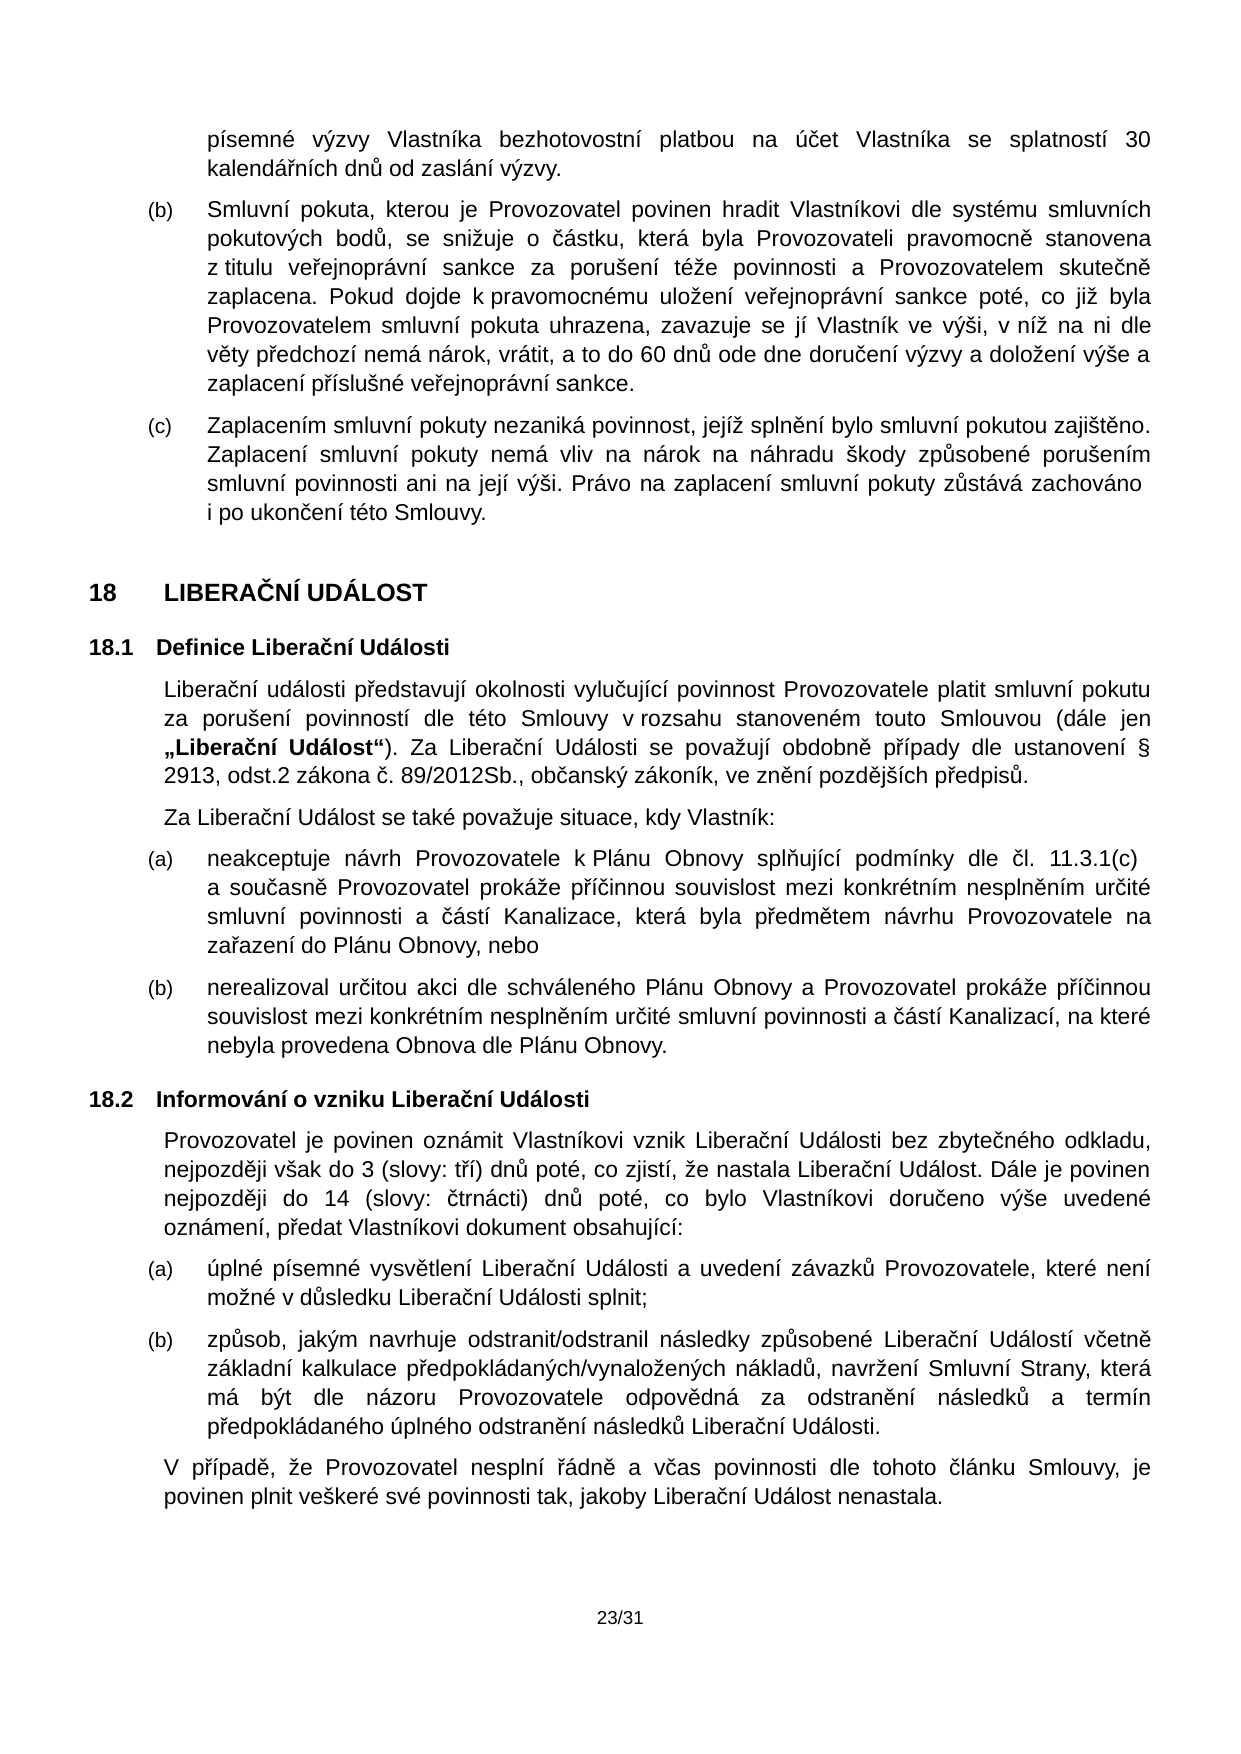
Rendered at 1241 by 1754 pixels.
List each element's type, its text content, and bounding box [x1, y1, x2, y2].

subtitle LIBERAČNÍ UDÁLOST [89, 577, 1152, 606]
subtitle úplné písemné vysvětlení Liberační Události a uvedení závazků Provozovatele, které není možné v důsledku Liberační Události splnit; [148, 1255, 1152, 1311]
subtitle Informování o vzniku Liberační Události [89, 1086, 1152, 1112]
subtitle Liberační události představují okolnosti vylučující povinnost Provozovatele platit smluvní pokutu za porušení povinností dle této Smlouvy v rozsahu stanoveném touto Smlouvou (dále jen „Liberační Událost“). Za Liberační Události se považují obdobně případy dle ustanovení § 2913, odst.2 zákona č. 89/2012Sb., občanský zákoník, ve znění pozdějších předpisů. [164, 676, 1152, 789]
subtitle Definice Liberační Události [89, 634, 1152, 660]
subtitle Smluvní pokuta, kterou je Provozovatel povinen hradit Vlastníkovi dle systému smluvních pokutových bodů, se snižuje o částku, která byla Provozovateli pravomocně stanovena z titulu veřejnoprávní sankce za porušení téže povinnosti a Provozovatelem skutečně zaplacena. Pokud dojde k pravomocnému uložení veřejnoprávní sankce poté, co již byla Provozovatelem smluvní pokuta uhrazena, zavazuje se jí Vlastník ve výši, v níž na ni dle věty předchozí nemá nárok, vrátit, a to do 60 dnů ode dne doručení výzvy a doložení výše a zaplacení příslušné veřejnoprávní sankce. [148, 196, 1152, 397]
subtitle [148, 126, 1152, 181]
subtitle způsob, jakým navrhuje odstranit/odstranil následky způsobené Liberační Událostí včetně základní kalkulace předpokládaných/vynaložených nákladů, navržení Smluvní Strany, která má být dle názoru Provozovatele odpovědná za odstranění následků a termín předpokládaného úplného odstranění následků Liberační Události. [148, 1326, 1152, 1439]
subtitle neakceptuje návrh Provozovatele k Plánu Obnovy splňující podmínky dle čl. 11.3(c) a současně Provozovatel prokáže příčinnou souvislost mezi konkrétním nesplněním určité smluvní povinnosti a částí Kanalizace, která byla předmětem návrhu Provozovatele na zařazení do Plánu Obnovy, nebo [148, 845, 1152, 958]
subtitle V případě, že Provozovatel nesplní řádně a včas povinnosti dle tohoto článku Smlouvy, je povinen plnit veškeré své povinnosti tak, jakoby Liberační Událost nenastala. [164, 1454, 1152, 1509]
subtitle Zaplacením smluvní pokuty nezaniká povinnost, jejíž splnění bylo smluvní pokutou zajištěno. Zaplacení smluvní pokuty nemá vliv na nárok na náhradu škody způsobené porušením smluvní povinnosti ani na její výši. Právo na zaplacení smluvní pokuty zůstává zachováno i po ukončení této Smlouvy. [148, 412, 1152, 525]
subtitle Za Liberační Událost se také považuje situace, kdy Vlastník: [164, 804, 1152, 830]
subtitle Provozovatel je povinen oznámit Vlastníkovi vznik Liberační Události bez zbytečného odkladu, nejpozději však do 3 (slovy: tří) dnů poté, co zjistí, že nastala Liberační Událost. Dále je povinen nejpozději do 14 (slovy: čtrnácti) dnů poté, co bylo Vlastníkovi doručeno výše uvedené oznámení, předat Vlastníkovi dokument obsahující: [164, 1127, 1152, 1240]
subtitle nerealizoval určitou akci dle schváleného Plánu Obnovy a Provozovatel prokáže příčinnou souvislost mezi konkrétním nesplněním určité smluvní povinnosti a částí Kanalizací, na které nebyla provedena Obnova dle Plánu Obnovy. [148, 974, 1152, 1058]
